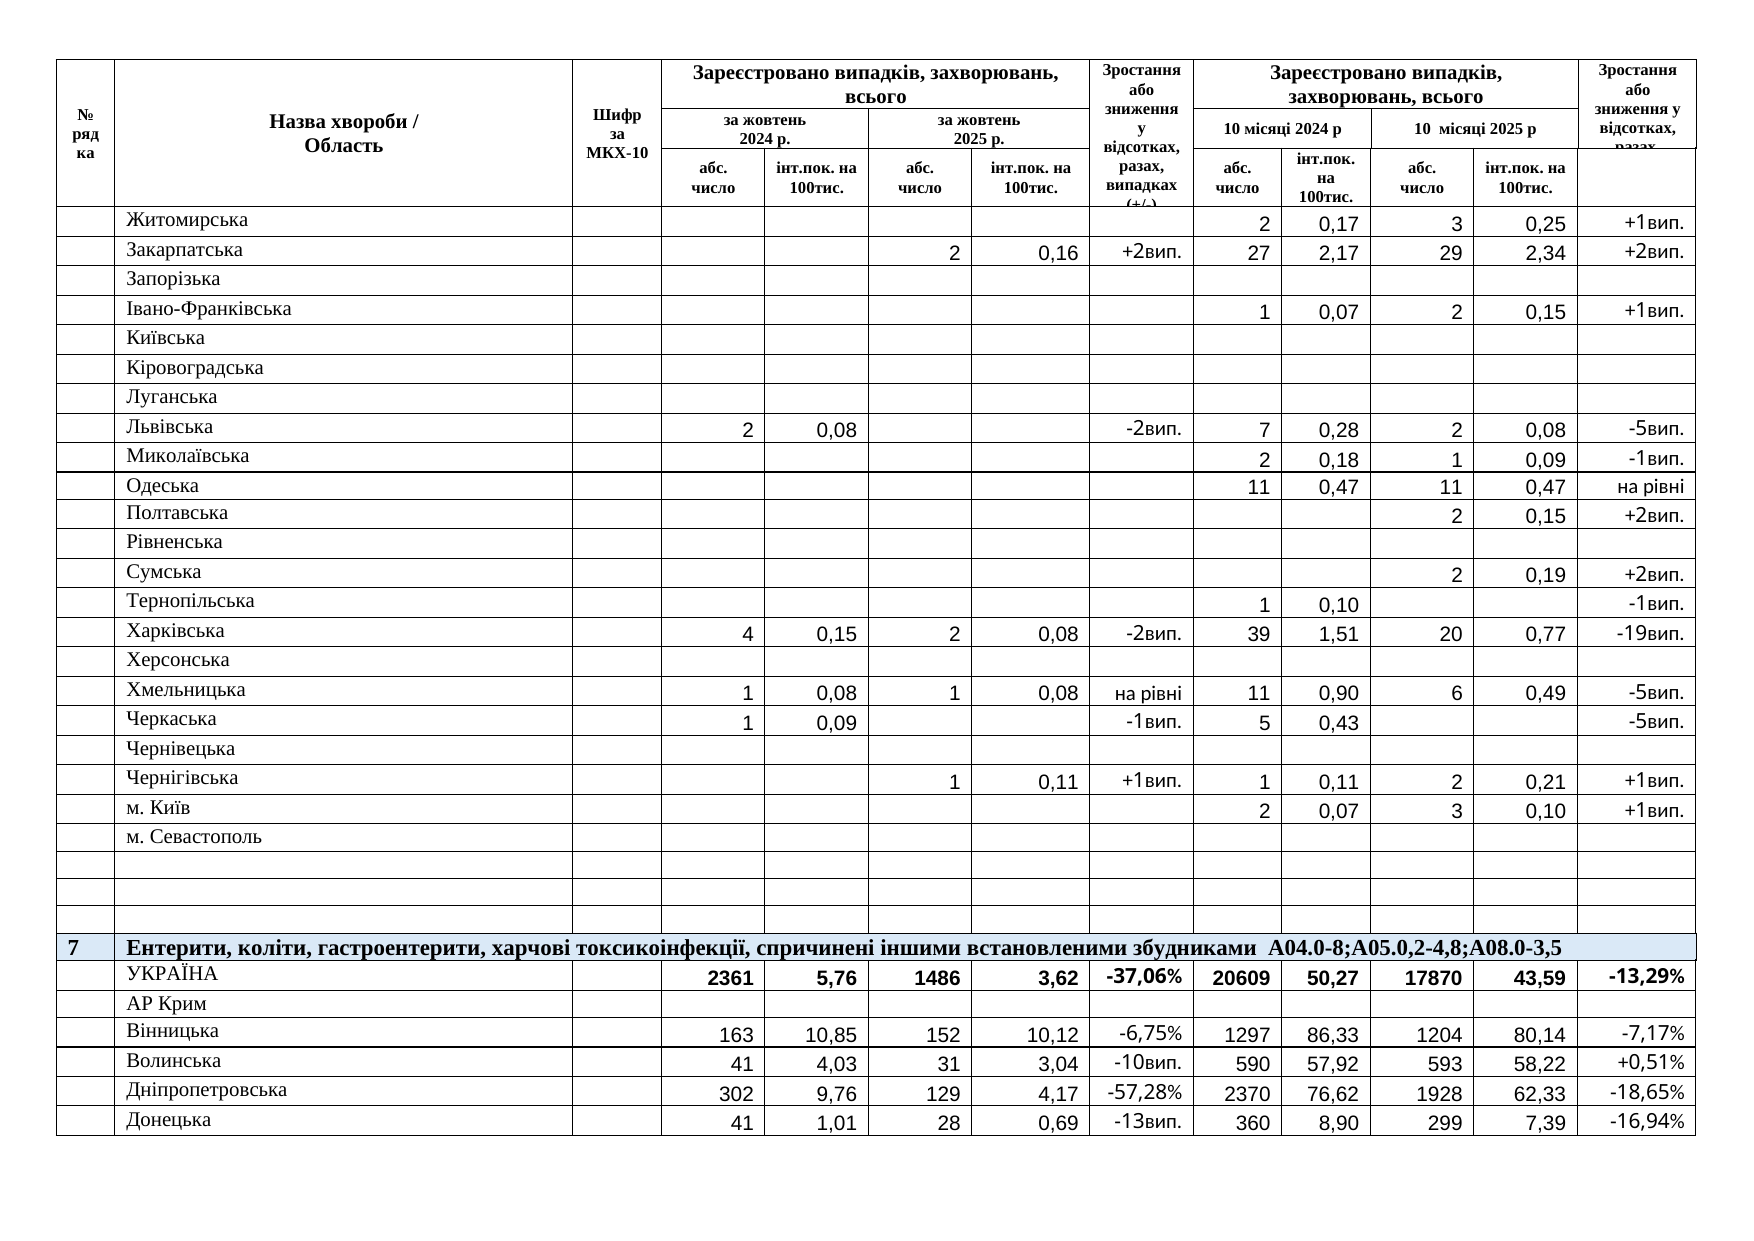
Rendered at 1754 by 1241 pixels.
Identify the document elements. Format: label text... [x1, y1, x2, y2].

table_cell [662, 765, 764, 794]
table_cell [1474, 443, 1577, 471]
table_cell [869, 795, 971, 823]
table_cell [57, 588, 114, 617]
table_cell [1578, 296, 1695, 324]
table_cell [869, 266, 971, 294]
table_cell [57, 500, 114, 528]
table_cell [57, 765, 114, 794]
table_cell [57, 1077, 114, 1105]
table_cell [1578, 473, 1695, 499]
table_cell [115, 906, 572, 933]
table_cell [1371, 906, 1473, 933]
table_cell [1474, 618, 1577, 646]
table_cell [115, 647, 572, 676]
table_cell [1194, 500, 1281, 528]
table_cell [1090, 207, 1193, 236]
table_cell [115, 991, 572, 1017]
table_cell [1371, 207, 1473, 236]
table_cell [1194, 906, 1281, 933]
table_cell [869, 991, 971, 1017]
table_header Зростання або зниження у відсотках, разах, випадках (+/-) [1579, 60, 1696, 148]
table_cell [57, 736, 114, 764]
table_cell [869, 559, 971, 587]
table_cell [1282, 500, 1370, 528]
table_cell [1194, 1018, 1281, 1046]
table_header Зареєстровано випадків, захворювань, всього [1194, 60, 1578, 108]
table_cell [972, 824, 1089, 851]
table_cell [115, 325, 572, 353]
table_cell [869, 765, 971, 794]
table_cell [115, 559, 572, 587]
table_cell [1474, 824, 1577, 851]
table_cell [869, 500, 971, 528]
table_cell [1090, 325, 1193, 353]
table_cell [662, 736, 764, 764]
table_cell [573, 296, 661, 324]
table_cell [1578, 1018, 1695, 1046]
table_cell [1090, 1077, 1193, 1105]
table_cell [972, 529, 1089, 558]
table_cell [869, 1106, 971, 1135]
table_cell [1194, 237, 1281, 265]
table_cell абс. число [869, 149, 971, 206]
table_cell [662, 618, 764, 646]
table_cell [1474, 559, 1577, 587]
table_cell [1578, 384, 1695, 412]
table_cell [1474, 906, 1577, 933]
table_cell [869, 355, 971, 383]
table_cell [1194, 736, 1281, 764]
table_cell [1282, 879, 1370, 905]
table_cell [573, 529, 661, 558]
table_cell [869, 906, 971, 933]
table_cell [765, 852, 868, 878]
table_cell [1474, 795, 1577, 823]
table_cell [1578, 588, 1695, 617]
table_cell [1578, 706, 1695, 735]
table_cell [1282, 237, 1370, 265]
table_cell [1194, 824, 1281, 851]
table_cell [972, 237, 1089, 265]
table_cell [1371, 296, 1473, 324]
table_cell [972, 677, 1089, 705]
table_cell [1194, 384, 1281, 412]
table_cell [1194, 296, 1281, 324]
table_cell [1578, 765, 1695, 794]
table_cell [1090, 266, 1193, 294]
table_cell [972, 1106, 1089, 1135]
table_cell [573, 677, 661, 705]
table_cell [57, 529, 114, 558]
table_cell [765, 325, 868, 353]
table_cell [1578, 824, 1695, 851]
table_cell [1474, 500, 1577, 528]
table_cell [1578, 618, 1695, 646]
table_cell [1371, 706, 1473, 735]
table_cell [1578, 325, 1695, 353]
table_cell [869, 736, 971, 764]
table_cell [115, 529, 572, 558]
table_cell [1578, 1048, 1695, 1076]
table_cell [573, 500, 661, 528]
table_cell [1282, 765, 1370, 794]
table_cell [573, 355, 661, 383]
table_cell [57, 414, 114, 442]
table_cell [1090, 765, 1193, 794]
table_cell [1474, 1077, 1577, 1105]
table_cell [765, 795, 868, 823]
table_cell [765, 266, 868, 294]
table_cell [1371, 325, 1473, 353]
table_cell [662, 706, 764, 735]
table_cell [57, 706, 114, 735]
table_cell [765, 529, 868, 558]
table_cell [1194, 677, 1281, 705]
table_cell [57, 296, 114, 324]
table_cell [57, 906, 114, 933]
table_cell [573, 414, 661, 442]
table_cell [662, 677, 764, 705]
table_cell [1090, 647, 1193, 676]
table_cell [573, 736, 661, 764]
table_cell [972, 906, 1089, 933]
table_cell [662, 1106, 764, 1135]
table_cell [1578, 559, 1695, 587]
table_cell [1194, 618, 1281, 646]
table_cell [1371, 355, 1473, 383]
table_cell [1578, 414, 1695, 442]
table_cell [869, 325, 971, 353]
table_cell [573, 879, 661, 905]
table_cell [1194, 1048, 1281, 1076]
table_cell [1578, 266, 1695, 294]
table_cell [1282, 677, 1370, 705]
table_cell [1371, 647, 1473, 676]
table_header Зареєстровано випадків, захворювань, всього [662, 60, 1089, 108]
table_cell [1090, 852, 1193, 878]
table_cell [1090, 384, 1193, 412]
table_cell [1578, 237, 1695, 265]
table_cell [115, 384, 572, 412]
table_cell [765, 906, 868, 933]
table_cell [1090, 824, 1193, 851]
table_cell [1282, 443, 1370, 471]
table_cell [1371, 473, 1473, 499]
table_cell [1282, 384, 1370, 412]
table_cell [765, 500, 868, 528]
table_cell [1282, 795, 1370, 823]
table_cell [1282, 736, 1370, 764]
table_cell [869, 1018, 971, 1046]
table_header Назва хвороби / Область [115, 60, 572, 206]
table_cell інт.пок. на 100тис. [1282, 149, 1370, 206]
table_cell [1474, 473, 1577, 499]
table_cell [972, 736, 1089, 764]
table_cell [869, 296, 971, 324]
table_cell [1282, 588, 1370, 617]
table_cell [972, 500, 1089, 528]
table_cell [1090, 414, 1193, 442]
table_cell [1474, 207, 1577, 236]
table_cell інт.пок. на 100тис. [765, 149, 868, 206]
table_cell за жовтень 2025 р. [869, 109, 1089, 148]
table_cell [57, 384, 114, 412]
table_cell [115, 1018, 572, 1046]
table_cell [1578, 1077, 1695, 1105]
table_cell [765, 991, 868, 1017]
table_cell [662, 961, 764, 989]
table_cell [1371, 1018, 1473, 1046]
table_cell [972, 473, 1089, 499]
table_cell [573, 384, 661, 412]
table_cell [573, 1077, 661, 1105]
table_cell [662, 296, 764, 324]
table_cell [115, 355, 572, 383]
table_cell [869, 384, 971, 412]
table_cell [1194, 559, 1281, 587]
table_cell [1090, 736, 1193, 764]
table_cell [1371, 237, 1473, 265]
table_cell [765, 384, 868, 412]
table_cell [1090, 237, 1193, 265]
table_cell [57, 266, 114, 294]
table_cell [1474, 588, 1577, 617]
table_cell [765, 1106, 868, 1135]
table_header Шифр за МКХ-10 [573, 60, 661, 206]
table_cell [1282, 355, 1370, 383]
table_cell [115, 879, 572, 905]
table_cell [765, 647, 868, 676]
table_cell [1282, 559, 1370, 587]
table_cell за жовтень 2024 р. [662, 109, 868, 148]
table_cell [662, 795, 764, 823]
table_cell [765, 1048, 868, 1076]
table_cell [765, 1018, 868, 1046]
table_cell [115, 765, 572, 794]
table_cell абс. число [1371, 149, 1473, 206]
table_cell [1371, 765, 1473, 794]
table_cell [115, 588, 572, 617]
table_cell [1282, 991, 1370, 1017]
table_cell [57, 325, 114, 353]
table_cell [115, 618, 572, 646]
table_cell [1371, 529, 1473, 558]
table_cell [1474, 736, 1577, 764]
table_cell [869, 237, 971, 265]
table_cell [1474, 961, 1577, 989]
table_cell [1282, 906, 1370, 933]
table_cell інт.пок. на 100тис. [1474, 149, 1577, 206]
table_cell абс. число [1194, 149, 1281, 206]
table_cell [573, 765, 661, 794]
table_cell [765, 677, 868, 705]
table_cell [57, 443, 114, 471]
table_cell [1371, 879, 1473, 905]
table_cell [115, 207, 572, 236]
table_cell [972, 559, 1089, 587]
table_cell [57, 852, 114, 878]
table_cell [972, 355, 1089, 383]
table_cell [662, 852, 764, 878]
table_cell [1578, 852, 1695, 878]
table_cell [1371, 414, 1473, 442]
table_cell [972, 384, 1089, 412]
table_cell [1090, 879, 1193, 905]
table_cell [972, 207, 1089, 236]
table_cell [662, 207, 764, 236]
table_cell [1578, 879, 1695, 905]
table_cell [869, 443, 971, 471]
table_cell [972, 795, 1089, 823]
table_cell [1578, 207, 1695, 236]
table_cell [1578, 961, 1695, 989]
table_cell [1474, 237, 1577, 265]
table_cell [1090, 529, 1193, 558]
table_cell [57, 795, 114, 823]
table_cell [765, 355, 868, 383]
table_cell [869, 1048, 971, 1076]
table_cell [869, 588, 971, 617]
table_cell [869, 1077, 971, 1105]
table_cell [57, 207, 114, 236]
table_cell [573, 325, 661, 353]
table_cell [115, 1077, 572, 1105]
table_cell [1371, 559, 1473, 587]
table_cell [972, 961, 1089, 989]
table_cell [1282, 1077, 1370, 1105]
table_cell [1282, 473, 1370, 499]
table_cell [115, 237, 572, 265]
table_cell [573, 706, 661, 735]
table_cell 10 місяці 2025 р [1372, 109, 1578, 148]
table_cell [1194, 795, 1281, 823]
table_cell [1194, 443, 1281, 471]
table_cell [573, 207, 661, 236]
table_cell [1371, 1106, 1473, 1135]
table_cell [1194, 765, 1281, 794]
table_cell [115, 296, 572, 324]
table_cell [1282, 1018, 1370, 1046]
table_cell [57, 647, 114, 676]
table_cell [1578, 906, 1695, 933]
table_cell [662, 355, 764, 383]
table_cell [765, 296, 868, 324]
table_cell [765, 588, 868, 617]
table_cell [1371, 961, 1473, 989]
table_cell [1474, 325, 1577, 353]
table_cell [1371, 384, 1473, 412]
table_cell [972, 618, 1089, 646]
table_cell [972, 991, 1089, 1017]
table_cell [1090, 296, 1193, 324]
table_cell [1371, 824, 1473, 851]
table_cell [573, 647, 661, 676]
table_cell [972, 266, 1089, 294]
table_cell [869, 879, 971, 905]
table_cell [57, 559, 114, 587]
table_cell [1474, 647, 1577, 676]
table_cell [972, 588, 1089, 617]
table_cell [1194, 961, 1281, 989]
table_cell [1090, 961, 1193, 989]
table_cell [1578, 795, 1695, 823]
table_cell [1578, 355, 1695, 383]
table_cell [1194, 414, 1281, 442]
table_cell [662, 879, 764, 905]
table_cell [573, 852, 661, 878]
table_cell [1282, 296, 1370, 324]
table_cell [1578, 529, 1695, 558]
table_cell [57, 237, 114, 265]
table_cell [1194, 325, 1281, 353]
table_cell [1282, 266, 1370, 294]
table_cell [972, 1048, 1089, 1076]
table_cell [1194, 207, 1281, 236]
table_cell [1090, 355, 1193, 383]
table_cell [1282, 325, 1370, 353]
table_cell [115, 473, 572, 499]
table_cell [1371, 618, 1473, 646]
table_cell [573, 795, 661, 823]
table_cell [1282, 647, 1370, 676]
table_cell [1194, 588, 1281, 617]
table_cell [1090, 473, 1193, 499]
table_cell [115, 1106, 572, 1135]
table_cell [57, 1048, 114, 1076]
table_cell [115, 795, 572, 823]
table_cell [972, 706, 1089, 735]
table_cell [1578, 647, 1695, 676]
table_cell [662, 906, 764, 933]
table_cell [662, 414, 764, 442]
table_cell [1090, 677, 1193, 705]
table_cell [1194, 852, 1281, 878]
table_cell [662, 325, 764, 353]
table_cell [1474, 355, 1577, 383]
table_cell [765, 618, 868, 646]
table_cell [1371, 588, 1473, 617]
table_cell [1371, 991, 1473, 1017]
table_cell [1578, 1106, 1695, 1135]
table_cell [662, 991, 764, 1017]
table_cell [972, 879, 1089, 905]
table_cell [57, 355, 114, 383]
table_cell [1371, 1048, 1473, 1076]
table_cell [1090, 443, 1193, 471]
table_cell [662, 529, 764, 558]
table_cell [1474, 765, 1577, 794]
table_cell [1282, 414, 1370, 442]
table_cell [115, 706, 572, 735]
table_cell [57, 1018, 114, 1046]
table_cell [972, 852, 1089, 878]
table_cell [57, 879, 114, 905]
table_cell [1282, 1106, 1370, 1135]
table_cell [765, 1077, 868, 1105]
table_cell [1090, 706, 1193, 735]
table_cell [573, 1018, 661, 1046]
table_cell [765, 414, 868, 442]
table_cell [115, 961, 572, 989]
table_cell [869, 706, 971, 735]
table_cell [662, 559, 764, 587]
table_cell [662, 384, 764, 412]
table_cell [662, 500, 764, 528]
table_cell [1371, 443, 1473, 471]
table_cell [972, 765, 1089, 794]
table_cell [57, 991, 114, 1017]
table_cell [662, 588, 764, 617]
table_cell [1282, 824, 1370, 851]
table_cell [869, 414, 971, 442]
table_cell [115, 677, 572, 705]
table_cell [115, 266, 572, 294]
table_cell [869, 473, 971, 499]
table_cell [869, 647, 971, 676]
table_header Зростання або зниження у відсотках, разах, випадках (+/-) [1090, 60, 1193, 206]
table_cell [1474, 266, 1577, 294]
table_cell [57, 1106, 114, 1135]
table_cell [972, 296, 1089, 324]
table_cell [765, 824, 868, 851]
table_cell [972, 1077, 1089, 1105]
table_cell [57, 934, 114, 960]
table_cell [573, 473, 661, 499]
table_cell інт.пок. на 100тис. [972, 149, 1089, 206]
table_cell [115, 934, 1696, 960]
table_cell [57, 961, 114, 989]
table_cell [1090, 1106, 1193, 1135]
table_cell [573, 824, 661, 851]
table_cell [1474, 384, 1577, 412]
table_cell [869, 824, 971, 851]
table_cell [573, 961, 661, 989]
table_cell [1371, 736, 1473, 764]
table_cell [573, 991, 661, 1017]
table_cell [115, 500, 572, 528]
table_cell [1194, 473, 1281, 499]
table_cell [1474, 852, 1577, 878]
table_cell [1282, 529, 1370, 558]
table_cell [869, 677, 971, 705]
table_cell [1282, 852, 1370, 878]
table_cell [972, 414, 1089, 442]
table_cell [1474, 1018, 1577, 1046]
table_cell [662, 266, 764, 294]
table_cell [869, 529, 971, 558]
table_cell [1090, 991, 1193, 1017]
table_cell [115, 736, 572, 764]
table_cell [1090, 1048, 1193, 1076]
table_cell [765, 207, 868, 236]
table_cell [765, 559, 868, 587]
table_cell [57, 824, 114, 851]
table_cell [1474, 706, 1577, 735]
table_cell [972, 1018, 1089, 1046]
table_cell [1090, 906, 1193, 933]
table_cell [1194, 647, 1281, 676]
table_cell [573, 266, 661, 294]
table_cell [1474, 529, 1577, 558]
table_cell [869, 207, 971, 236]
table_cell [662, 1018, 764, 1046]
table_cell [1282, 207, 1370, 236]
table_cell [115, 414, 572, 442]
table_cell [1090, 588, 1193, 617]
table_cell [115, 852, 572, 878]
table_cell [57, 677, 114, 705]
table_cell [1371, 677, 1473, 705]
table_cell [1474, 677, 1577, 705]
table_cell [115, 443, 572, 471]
table_header № рядка [57, 60, 114, 206]
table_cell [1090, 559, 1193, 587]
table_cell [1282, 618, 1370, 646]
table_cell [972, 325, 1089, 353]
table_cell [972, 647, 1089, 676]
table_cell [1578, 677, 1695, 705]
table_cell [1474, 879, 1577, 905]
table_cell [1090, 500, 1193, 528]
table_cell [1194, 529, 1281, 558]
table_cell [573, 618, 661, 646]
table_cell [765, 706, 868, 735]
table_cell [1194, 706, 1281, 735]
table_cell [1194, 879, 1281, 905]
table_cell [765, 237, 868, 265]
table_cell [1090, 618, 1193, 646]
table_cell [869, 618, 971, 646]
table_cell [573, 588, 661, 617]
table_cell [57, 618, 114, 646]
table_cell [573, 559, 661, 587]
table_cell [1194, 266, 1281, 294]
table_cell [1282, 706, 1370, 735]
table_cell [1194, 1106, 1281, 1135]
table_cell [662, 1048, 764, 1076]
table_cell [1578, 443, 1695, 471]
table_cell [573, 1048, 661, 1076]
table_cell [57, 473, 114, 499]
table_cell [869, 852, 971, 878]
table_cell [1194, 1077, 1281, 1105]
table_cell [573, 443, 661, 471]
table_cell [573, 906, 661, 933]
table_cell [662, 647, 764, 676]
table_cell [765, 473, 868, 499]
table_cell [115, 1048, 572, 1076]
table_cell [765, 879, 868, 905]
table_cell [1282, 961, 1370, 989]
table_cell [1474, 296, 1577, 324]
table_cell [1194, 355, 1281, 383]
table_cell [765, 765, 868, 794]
table_cell [1578, 149, 1695, 206]
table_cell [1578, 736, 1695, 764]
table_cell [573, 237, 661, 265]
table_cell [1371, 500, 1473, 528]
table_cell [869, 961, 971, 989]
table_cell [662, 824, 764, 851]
table_cell 10 місяці 2024 р [1194, 109, 1371, 148]
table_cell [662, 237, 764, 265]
table_cell абс. число [662, 149, 764, 206]
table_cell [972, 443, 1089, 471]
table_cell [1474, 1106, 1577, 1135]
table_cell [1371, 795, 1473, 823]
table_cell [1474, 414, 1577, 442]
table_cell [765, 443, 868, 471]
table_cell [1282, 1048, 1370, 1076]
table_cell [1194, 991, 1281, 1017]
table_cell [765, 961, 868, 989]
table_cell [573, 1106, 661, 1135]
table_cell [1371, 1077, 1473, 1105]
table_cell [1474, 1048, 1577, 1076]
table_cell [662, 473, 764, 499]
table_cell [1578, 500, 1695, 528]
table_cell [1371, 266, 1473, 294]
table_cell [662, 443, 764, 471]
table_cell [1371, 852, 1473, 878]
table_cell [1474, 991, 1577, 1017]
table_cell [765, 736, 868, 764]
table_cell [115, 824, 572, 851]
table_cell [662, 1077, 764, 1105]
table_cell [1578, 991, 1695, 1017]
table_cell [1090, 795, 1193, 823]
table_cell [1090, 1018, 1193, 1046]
